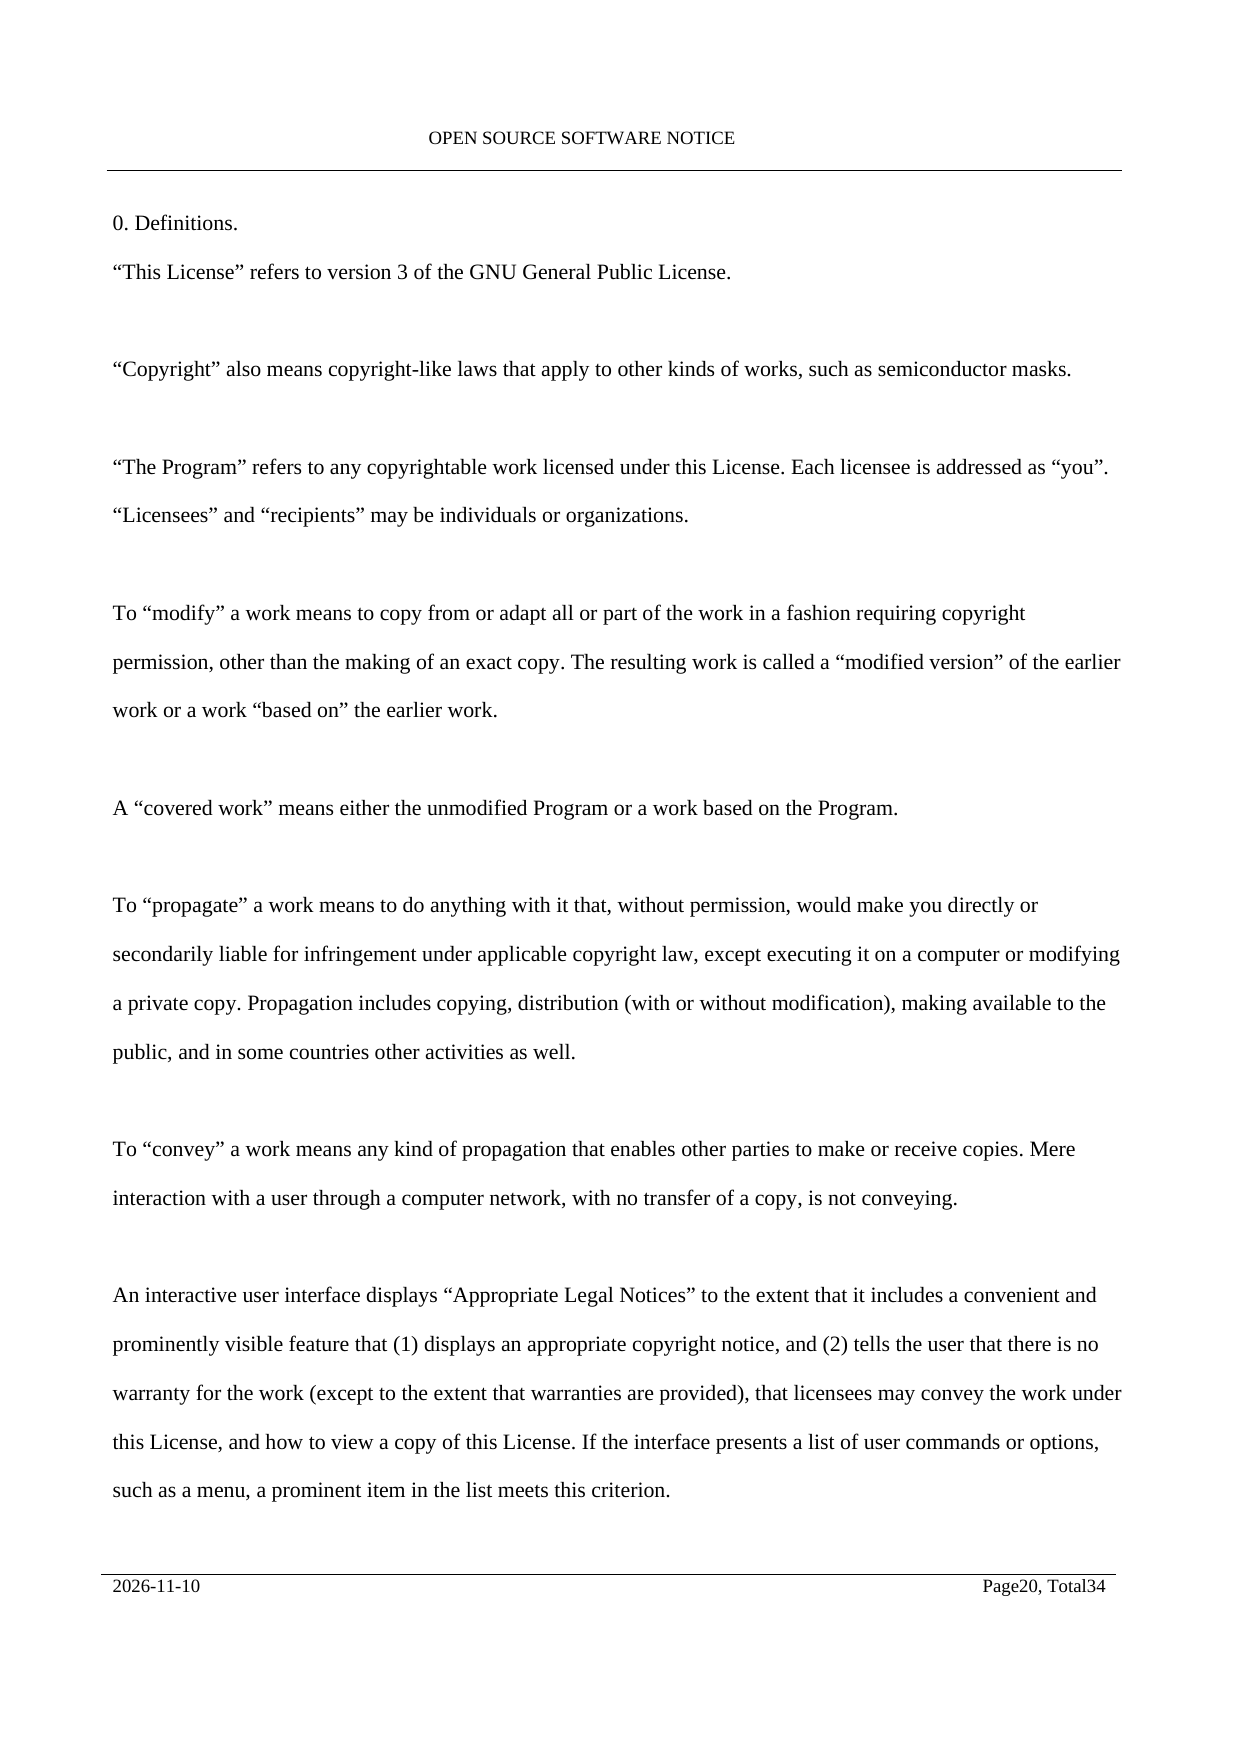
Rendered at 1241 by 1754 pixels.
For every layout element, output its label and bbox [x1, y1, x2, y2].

text [112, 206, 1128, 1506]
